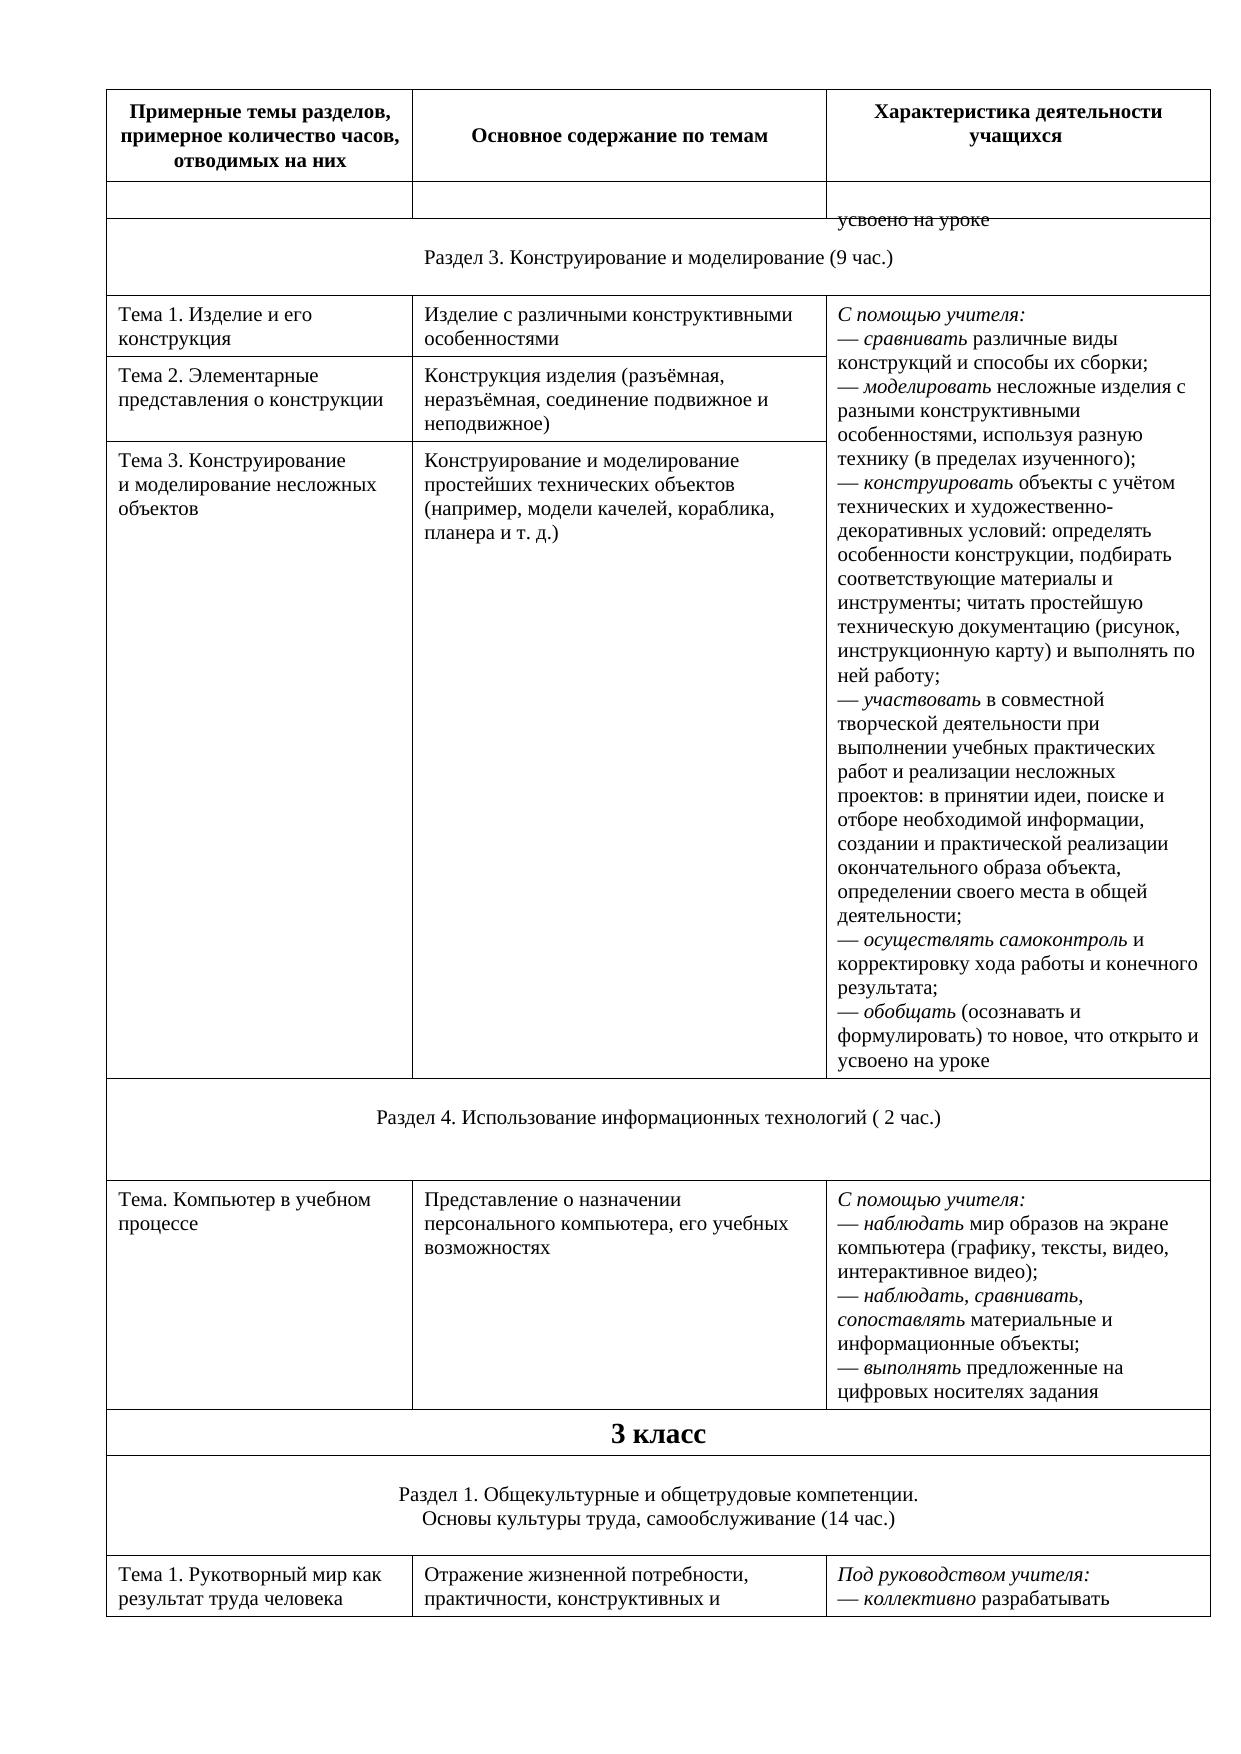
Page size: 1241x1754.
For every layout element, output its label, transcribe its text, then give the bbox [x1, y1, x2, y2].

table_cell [827, 1556, 1210, 1616]
table_header Основное содержание по темам [413, 90, 826, 181]
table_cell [413, 1556, 826, 1616]
table_header Примерные темы разделов, примерное количество часов, отводимых на них [107, 90, 412, 181]
table_cell С помощью учителя: — наблюдать мир образов на экране компьютера (графику, тексты, видео, интерактивное видео); — наблюдать, сравнивать, сопоставлять материальные и информационные объекты; — выполнять предложенные на цифровых носителях задания [827, 1181, 1210, 1409]
table_cell Раздел 3. Конструирование и моделирование (9 час.) [107, 219, 1210, 294]
table_cell Тема 2. Элементарные представления о конструкции [107, 357, 412, 441]
table_cell С помощью учителя: — сравнивать различные виды конструкций и способы их сборки; — моделировать несложные изделия с разными конструктивными особенностями, используя разную технику (в пределах изученного); — конструировать объекты с учётом технических и художественно-декоративных условий: определять особенности конструкции, подбирать соответствующие материалы и инструменты; читать простейшую техническую документацию (рисунок, инструкционную карту) и выполнять по ней работу; — участвовать в совместной творческой деятельности при выполнении учебных практических работ и реализации несложных проектов: в принятии идеи, поиске и отборе необходимой информации, создании и практической реализации окончательного образа объекта, определении своего места в общей деятельности; — осуществлять самоконтроль и корректировку хода работы и конечного результата; — обобщать (осознавать и формулировать) то новое, что открыто и усвоено на уроке [827, 296, 1210, 1077]
table_header Характеристика деятельности учащихся [827, 90, 1210, 181]
table_cell Раздел 1. Общекультурные и общетрудовые компетенции. Основы культуры труда, самообслуживание (14 час.) [107, 1456, 1210, 1555]
table_cell Конструирование и моделирование простейших технических объектов (например, модели качелей, кораблика, планера и т. д.) [413, 442, 826, 1077]
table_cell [107, 1556, 412, 1616]
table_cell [107, 182, 412, 218]
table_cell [413, 182, 826, 218]
table_cell Тема. Компьютер в учебном процессе [107, 1181, 412, 1409]
table_cell Тема 1. Изделие и его конструкция [107, 296, 412, 356]
table_cell Представление о назначении персонального компьютера, его учебных возможностях [413, 1181, 826, 1409]
table_cell Тема 3. Конструирование и моделирование несложных объектов [107, 442, 412, 1077]
table_cell Конструкция изделия (разъёмная, неразъёмная, соединение подвижное и неподвижное) [413, 357, 826, 441]
table_cell Изделие с различными конструктивными особенностями [413, 296, 826, 356]
table_cell Раздел 4. Использование информационных технологий ( 2 час.) [107, 1079, 1210, 1179]
table_cell 3 класс [107, 1410, 1210, 1455]
